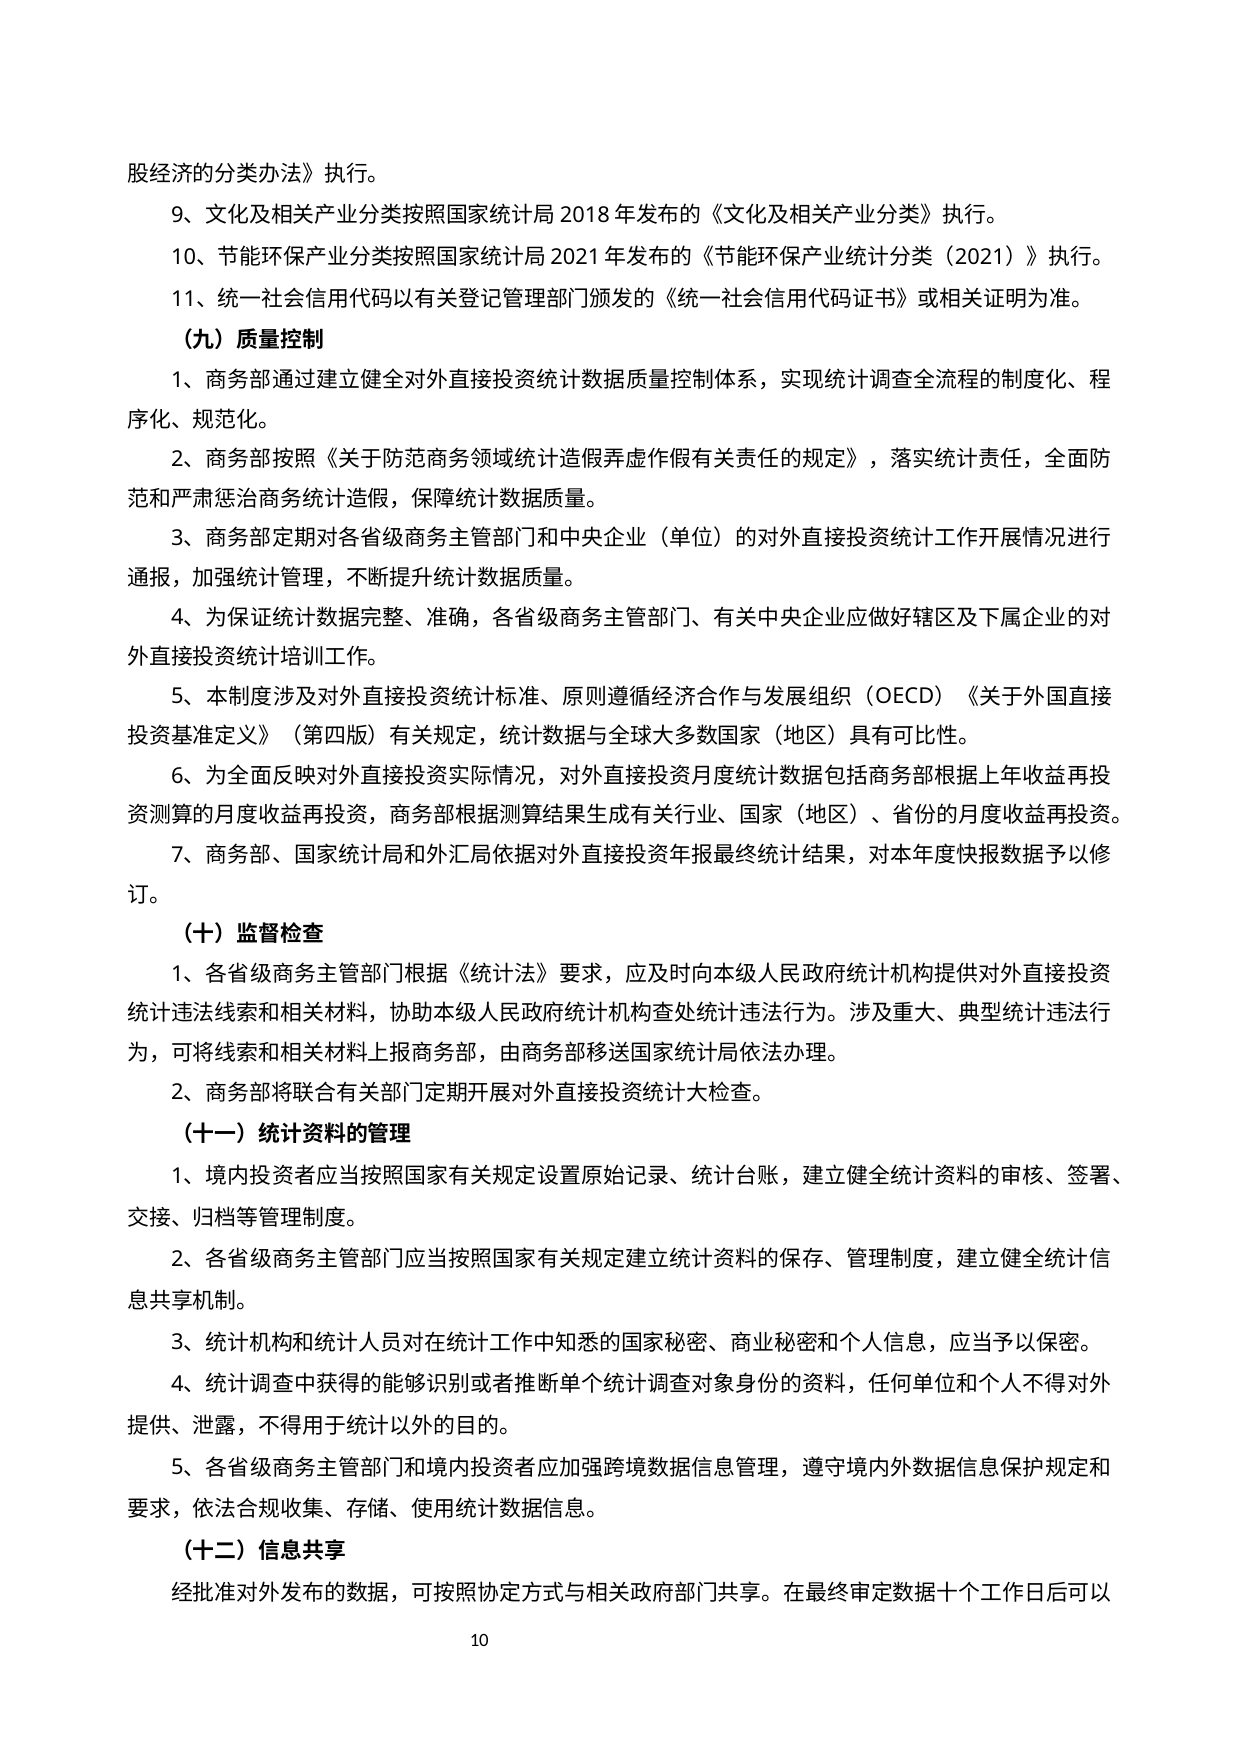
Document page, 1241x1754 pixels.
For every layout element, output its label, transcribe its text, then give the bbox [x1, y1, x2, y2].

text （十）监督检查 [127, 908, 1112, 948]
text 2、商务部将联合有关部门定期开展对外直接投资统计大检查。 [127, 1067, 1112, 1106]
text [127, 1564, 1112, 1606]
text 4、统计调查中获得的能够识别或者推断单个统计调查对象身份的资料，任何单位和个人不得对外提供、泄露，不得用于统计以外的目的。 [127, 1356, 1112, 1439]
text 3、统计机构和统计人员对在统计工作中知悉的国家秘密、商业秘密和个人信息，应当予以保密。 [127, 1314, 1112, 1356]
text （九）质量控制 [127, 312, 1112, 354]
text 7、商务部、国家统计局和外汇局依据对外直接投资年报最终统计结果，对本年度快报数据予以修订。 [127, 829, 1112, 908]
text 1、各省级商务主管部门根据《统计法》要求，应及时向本级人民政府统计机构提供对外直接投资统计违法线索和相关材料，协助本级人民政府统计机构查处统计违法行为。涉及重大、典型统计违法行为，可将线索和相关材料上报商务部，由商务部移送国家统计局依法办理。 [127, 948, 1112, 1067]
text 4、为保证统计数据完整、准确，各省级商务主管部门、有关中央企业应做好辖区及下属企业的对外直接投资统计培训工作。 [127, 592, 1112, 671]
text 3、商务部定期对各省级商务主管部门和中央企业（单位）的对外直接投资统计工作开展情况进行通报，加强统计管理，不断提升统计数据质量。 [127, 512, 1112, 592]
text 1、境内投资者应当按照国家有关规定设置原始记录、统计台账，建立健全统计资料的审核、签署、交接、归档等管理制度。 [127, 1148, 1112, 1231]
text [127, 146, 1112, 187]
text 5、各省级商务主管部门和境内投资者应加强跨境数据信息管理，遵守境内外数据信息保护规定和要求，依法合规收集、存储、使用统计数据信息。 [127, 1439, 1112, 1523]
text 5、本制度涉及对外直接投资统计标准、原则遵循经济合作与发展组织（OECD）《关于外国直接投资基准定义》（第四版）有关规定，统计数据与全球大多数国家（地区）具有可比性。 [127, 671, 1112, 750]
text 10、节能环保产业分类按照国家统计局2021年发布的《节能环保产业统计分类（2021）》执行。 [127, 229, 1112, 271]
text 11、统一社会信用代码以有关登记管理部门颁发的《统一社会信用代码证书》或相关证明为准。 [127, 271, 1112, 312]
text 2、商务部按照《关于防范商务领域统计造假弄虚作假有关责任的规定》，落实统计责任，全面防范和严肃惩治商务统计造假，保障统计数据质量。 [127, 433, 1112, 512]
text （十二）信息共享 [127, 1523, 1112, 1564]
text 2、各省级商务主管部门应当按照国家有关规定建立统计资料的保存、管理制度，建立健全统计信息共享机制。 [127, 1231, 1112, 1314]
text （十一）统计资料的管理 [127, 1106, 1112, 1148]
text 1、商务部通过建立健全对外直接投资统计数据质量控制体系，实现统计调查全流程的制度化、程序化、规范化。 [127, 354, 1112, 433]
text 9、文化及相关产业分类按照国家统计局2018年发布的《文化及相关产业分类》执行。 [127, 187, 1112, 229]
text 6、为全面反映对外直接投资实际情况，对外直接投资月度统计数据包括商务部根据上年收益再投资测算的月度收益再投资，商务部根据测算结果生成有关行业、国家（地区）、省份的月度收益再投资。 [127, 750, 1112, 829]
